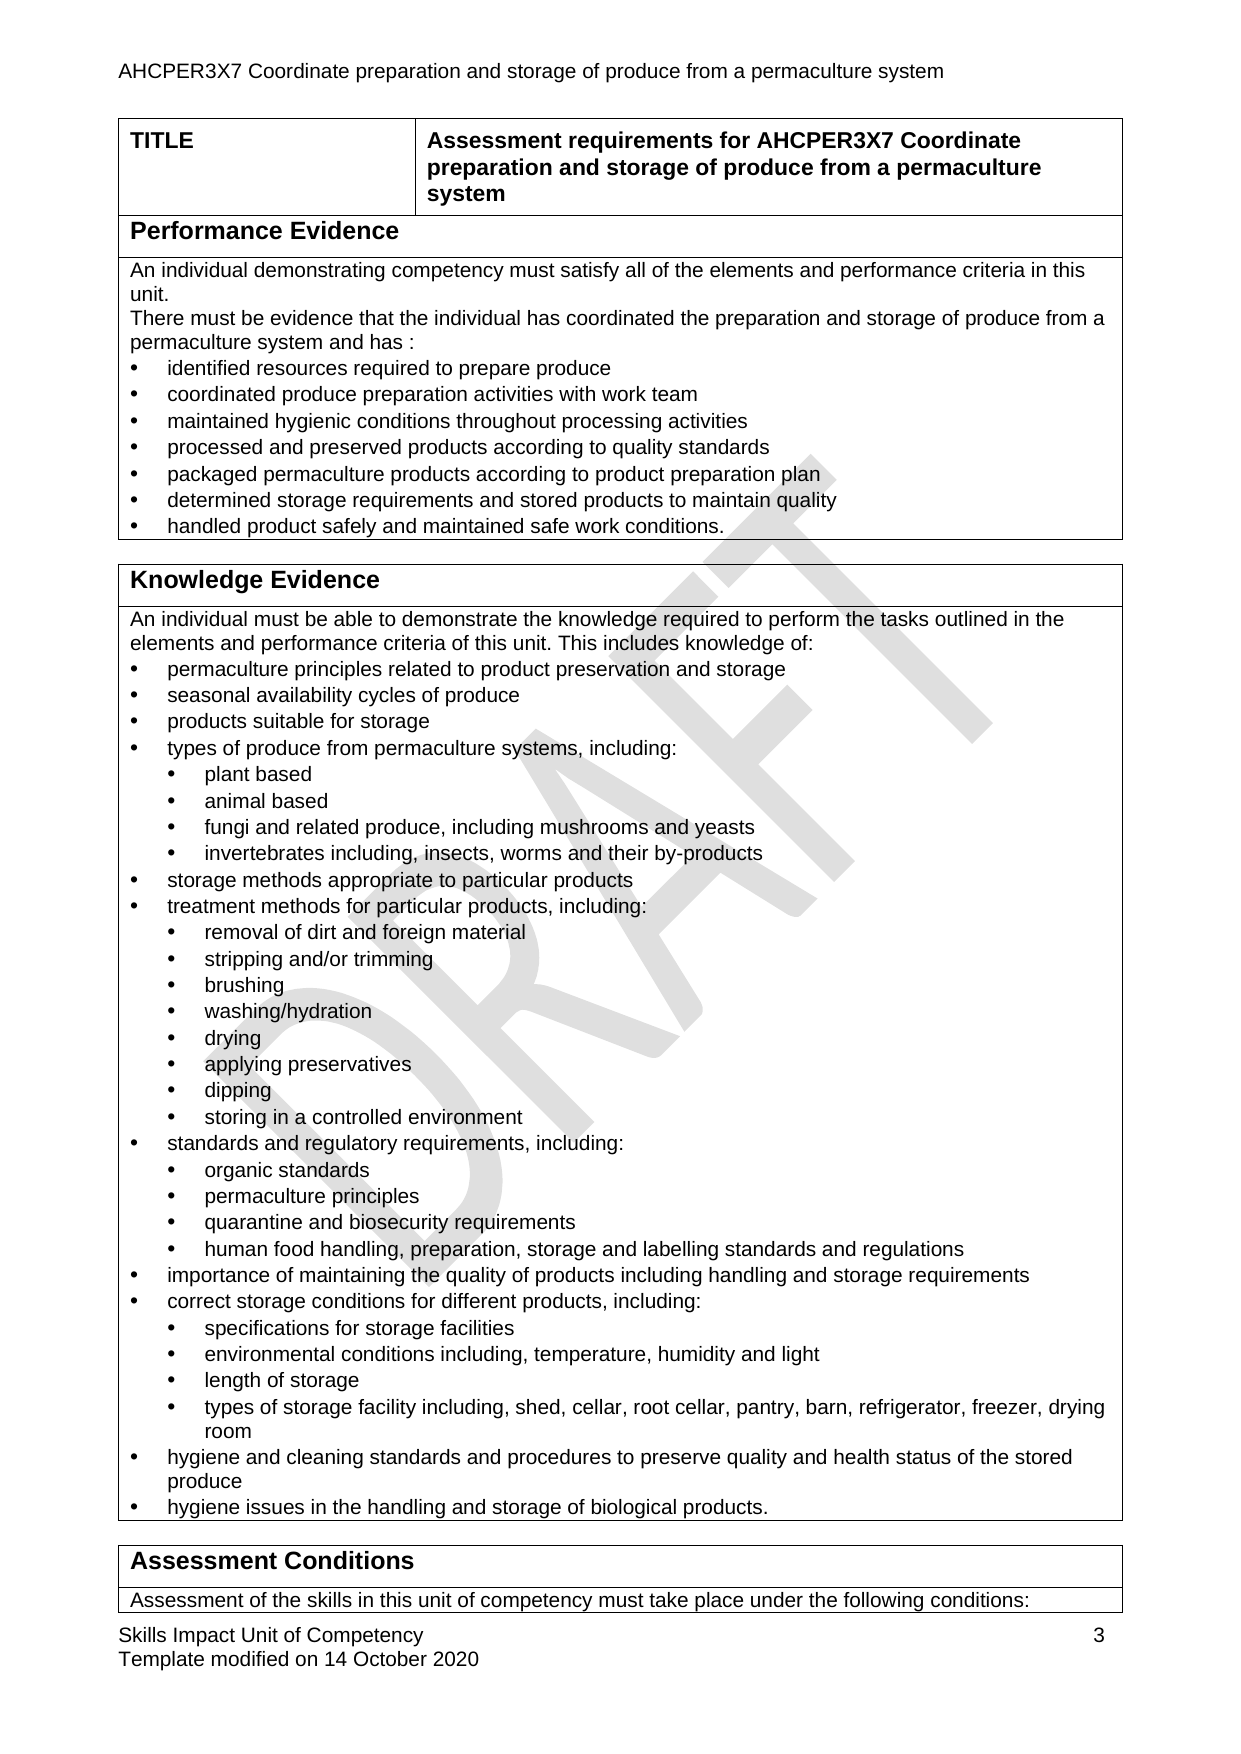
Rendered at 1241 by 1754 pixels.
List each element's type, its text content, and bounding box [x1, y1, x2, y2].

table_cell An individual demonstrating competency must satisfy all of the elements and performance criteria in this unit. There must be evidence that the individual has coordinated the preparation and storage of produce from a permaculture system and has : identified resources required to prepare produce coordinated produce preparation activities with work team maintained hygienic conditions throughout processing activities processed and preserved products according to quality standards packaged permaculture products according to product preparation plan determined storage requirements and stored products to maintain quality handled product safely and maintained safe work conditions. [119, 258, 1122, 538]
table_header Assessment Conditions [119, 1546, 1122, 1587]
table_header TITLE [119, 119, 415, 215]
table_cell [119, 1588, 1122, 1612]
table_cell Performance Evidence [119, 216, 1122, 257]
table_cell An individual must be able to demonstrate the knowledge required to perform the tasks outlined in the elements and performance criteria of this unit. This includes knowledge of: permaculture principles related to product preservation and storage seasonal availability cycles of produce products suitable for storage types of produce from permaculture systems, including: plant based animal based fungi and related produce, including mushrooms and yeasts invertebrates including, insects, worms and their by-products storage methods appropriate to particular products treatment methods for particular products, including: removal of dirt and foreign material stripping and/or trimming brushing washing/hydration drying applying preservatives dipping storing in a controlled environment standards and regulatory requirements, including: organic standards permaculture principles quarantine and biosecurity requirements human food handling, preparation, storage and labelling standards and regulations importance of maintaining the quality of products including handling and storage requirements correct storage conditions for different products, including: specifications for storage facilities environmental conditions including, temperature, humidity and light length of storage types of storage facility including, shed, cellar, root cellar, pantry, barn, refrigerator, freezer, drying room hygiene and cleaning standards and procedures to preserve quality and health status of the stored produce hygiene issues in the handling and storage of biological products. [119, 607, 1122, 1520]
table_header Knowledge Evidence [119, 565, 1122, 606]
table_header Assessment requirements for AHCPER3X7 Coordinate preparation and storage of produce from a permaculture system [416, 119, 1122, 215]
